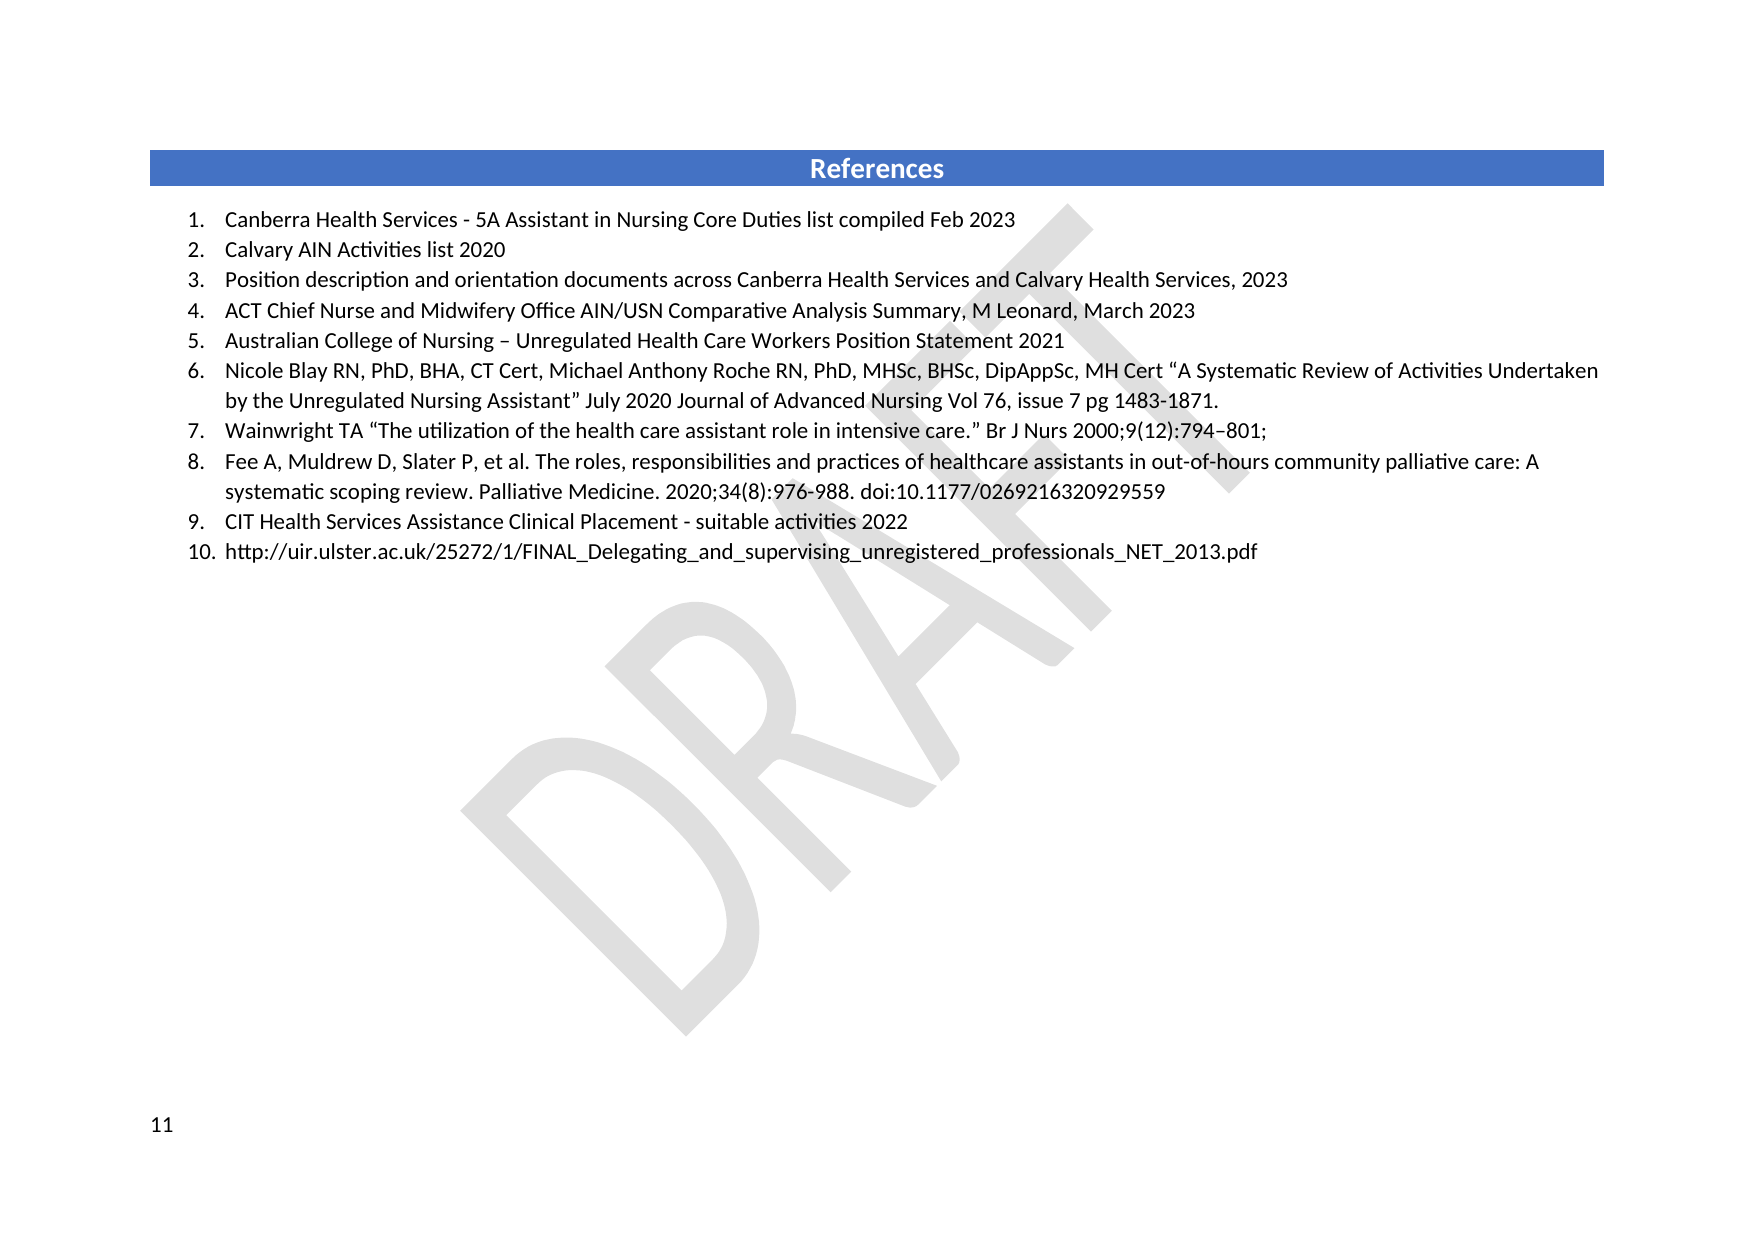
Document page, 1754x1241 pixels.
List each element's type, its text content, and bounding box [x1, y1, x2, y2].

list http://uir.ulster.ac.uk/25272/1/FINAL_Delegating_and_supervising_unregistered_professionals_NET_2013.pdf [187, 537, 1604, 565]
text References [150, 150, 1604, 186]
list Wainwright TA “The utilization of the health care assistant role in intensive care.” Br J Nurs 2000;9(12):794–801; [187, 417, 1604, 444]
list Calvary AIN Activities list 2020 [187, 235, 1604, 263]
list CIT Health Services Assistance Clinical Placement - suitable activities 2022 [187, 507, 1604, 535]
list Position description and orientation documents across Canberra Health Services and Calvary Health Services, 2023 [187, 266, 1604, 293]
list ACT Chief Nurse and Midwifery Office AIN/USN Comparative Analysis Summary, M Leonard, March 2023 [187, 296, 1604, 324]
list Fee A, Muldrew D, Slater P, et al. The roles, responsibilities and practices of healthcare assistants in out-of-hours community palliative care: A systematic scoping review. Palliative Medicine. 2020;34(8):976-988. doi:10.1177/0269216320929559 [187, 447, 1604, 505]
list Nicole Blay RN, PhD, BHA, CT Cert, Michael Anthony Roche RN, PhD, MHSc, BHSc, DipAppSc, MH Cert “A Systematic Review of Activities Undertaken by the Unregulated Nursing Assistant” July 2020 Journal of Advanced Nursing Vol 76, issue 7 pg 1483-1871. [187, 356, 1604, 414]
list Canberra Health Services - 5A Assistant in Nursing Core Duties list compiled Feb 2023 [187, 205, 1604, 233]
list Australian College of Nursing – Unregulated Health Care Workers Position Statement 2021 [187, 326, 1604, 354]
